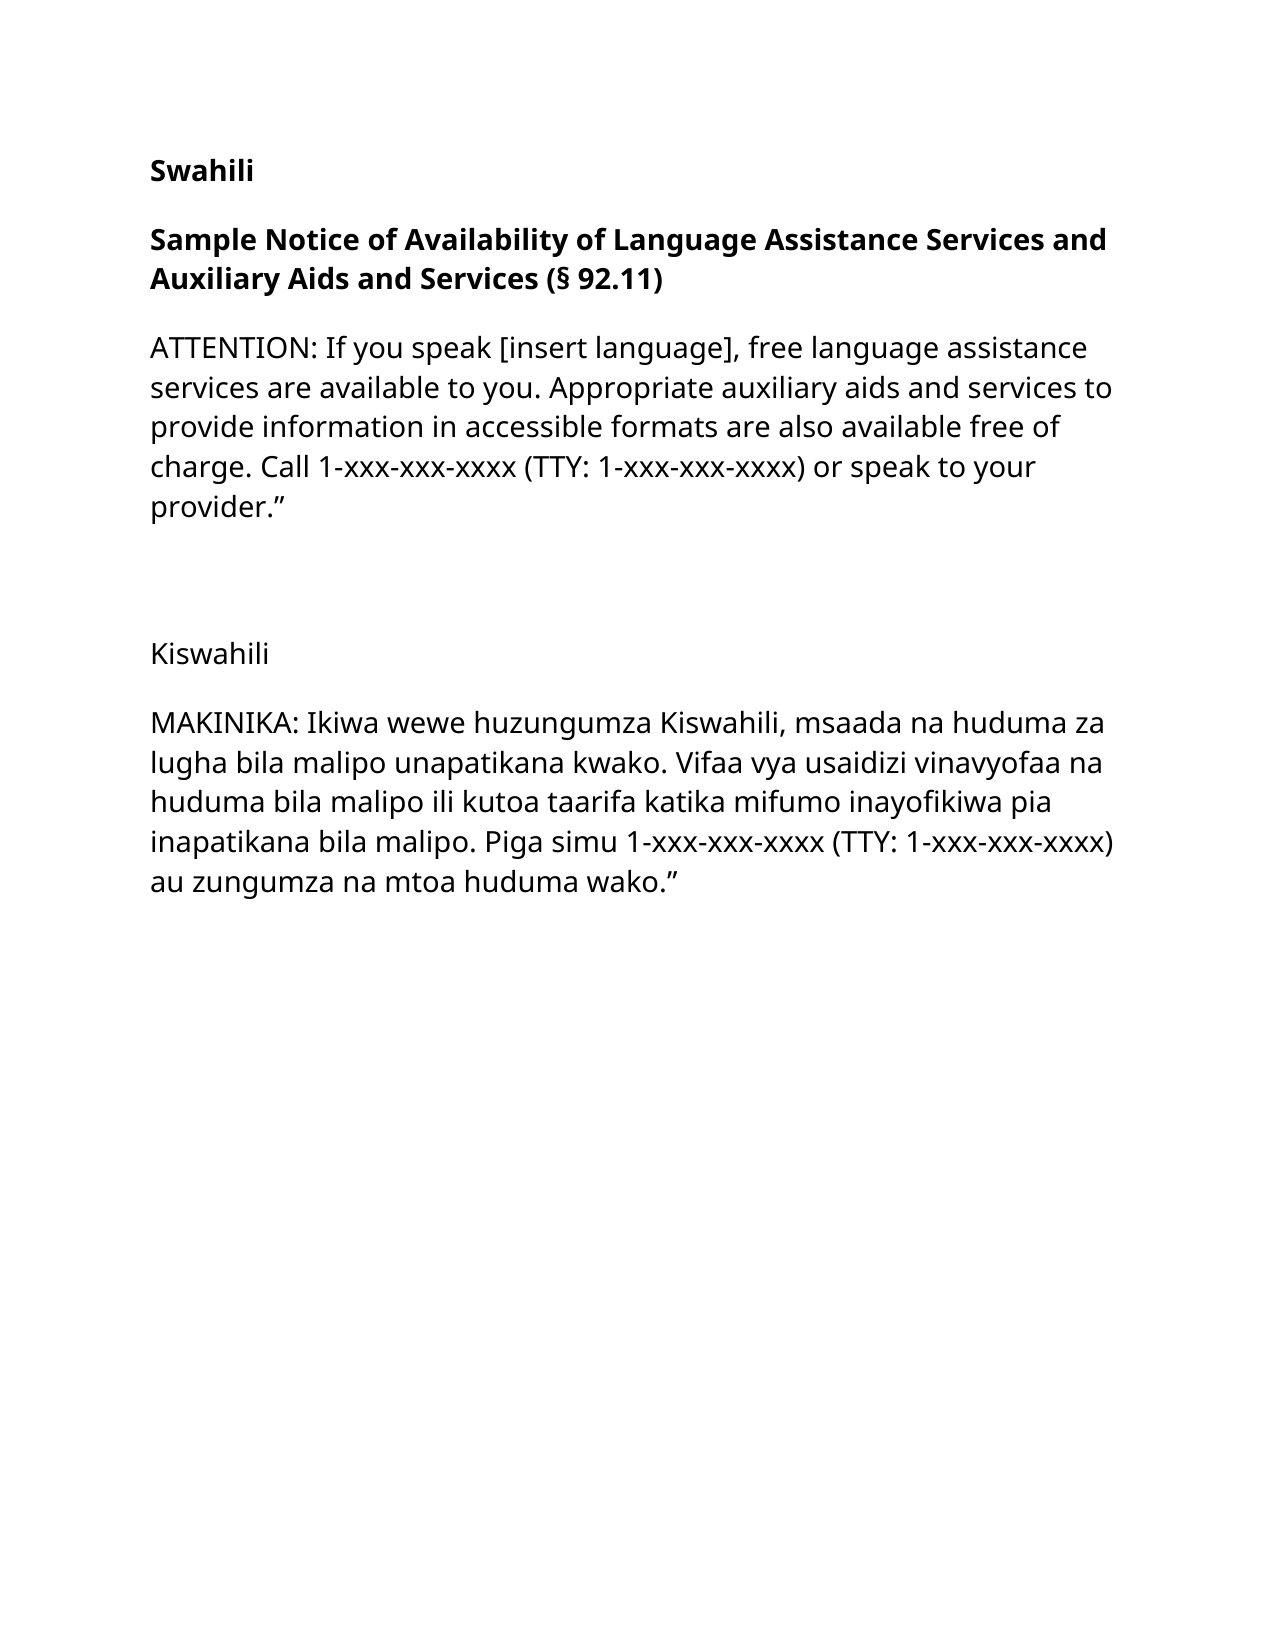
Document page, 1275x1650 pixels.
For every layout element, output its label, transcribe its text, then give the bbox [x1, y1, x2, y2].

text Kiswahili [150, 633, 1125, 673]
text Sample Notice of Availability of Language Assistance Services and Auxiliary Aids and Services (§ 92.11) [150, 219, 1125, 298]
text MAKINIKA: Ikiwa wewe huzungumza Kiswahili, msaada na huduma za lugha bila malipo unapatikana kwako. Vifaa vya usaidizi vinavyofaa na huduma bila malipo ili kutoa taarifa katika mifumo inayofikiwa pia inapatikana bila malipo. Piga simu 1-xxx-xxx-xxxx (TTY: 1-xxx-xxx-xxxx) au zungumza na mtoa huduma wako.” [150, 702, 1125, 901]
text ATTENTION: If you speak [insert language], free language assistance services are available to you. Appropriate auxiliary aids and services to provide information in accessible formats are also available free of charge. Call 1-xxx-xxx-xxxx (TTY: 1-xxx-xxx-xxxx) or speak to your provider.” [150, 327, 1125, 526]
text Swahili [150, 150, 1125, 190]
